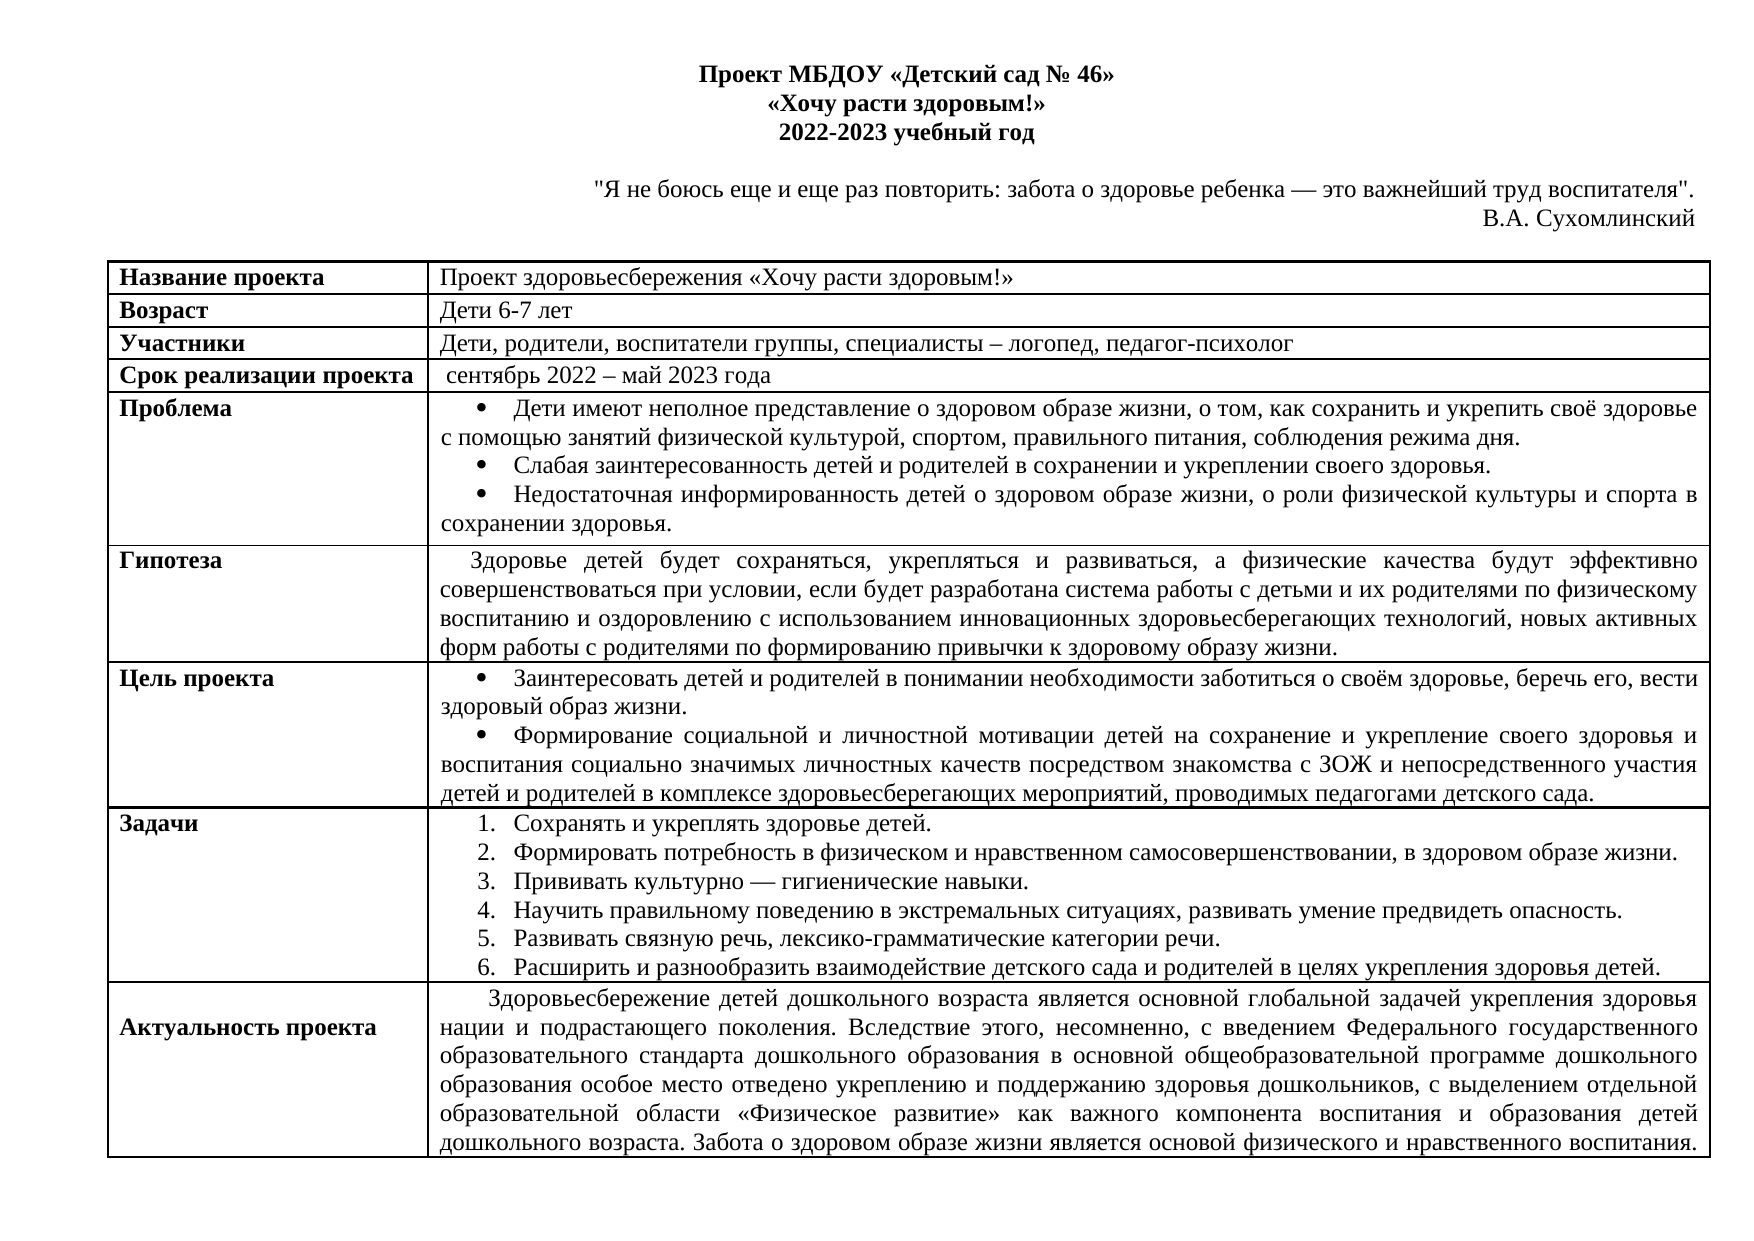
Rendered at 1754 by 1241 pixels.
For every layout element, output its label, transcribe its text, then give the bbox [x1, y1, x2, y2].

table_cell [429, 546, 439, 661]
table_cell Дети 6-7 лет [429, 295, 1709, 326]
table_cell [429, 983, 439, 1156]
table_cell Гипотеза [109, 546, 427, 661]
text «Хочу расти здоровым!» [118, 88, 1695, 117]
table_cell Дети, родители, воспитатели группы, специалисты – логопед, педагог-психолог [429, 328, 1709, 358]
table_cell Срок реализации проекта [109, 360, 427, 391]
table_cell Проблема [109, 393, 427, 544]
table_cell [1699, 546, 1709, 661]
table_cell Задачи [109, 809, 427, 981]
table_cell Дети имеют неполное представление о здоровом образе жизни, о том, как сохранить и укрепить своё здоровье с помощью занятий физической культурой, спортом, правильного питания, соблюдения режима дня. Слабая заинтересованность детей и родителей в сохранении и укреплении своего здоровья. Недостаточная информированность детей о здоровом образе жизни, о роли физической культуры и спорта в сохранении здоровья. [429, 393, 1709, 544]
table_header Проект здоровьесбережения «Хочу расти здоровым!» [429, 263, 1709, 293]
table_cell Участники [109, 328, 427, 358]
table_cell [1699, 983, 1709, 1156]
table_cell Сохранять и укреплять здоровье детей. Формировать потребность в физическом и нравственном самосовершенствовании, в здоровом образе жизни. Прививать культурно — гигиенические навыки. Научить правильному поведению в экстремальных ситуациях, развивать умение предвидеть опасность. Развивать связную речь, лексико-грамматические категории речи. Расширить и разнообразить взаимодействие детского сада и родителей в целях укрепления здоровья детей. [429, 809, 1709, 981]
text Проект МБДОУ «Детский сад № 46» [118, 59, 1695, 88]
text 2022-2023 учебный год [118, 117, 1695, 145]
table_cell сентябрь 2022 – май 2023 года [429, 360, 1709, 391]
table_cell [109, 983, 427, 1156]
table_cell Заинтересовать детей и родителей в понимании необходимости заботиться о своём здоровье, беречь его, вести здоровый образ жизни. Формирование социальной и личностной мотивации детей на сохранение и укрепление своего здоровья и воспитания социально значимых личностных качеств посредством знакомства с ЗОЖ и непосредственного участия детей и родителей в комплексе здоровьесберегающих мероприятий, проводимых педагогами детского сада. [429, 663, 1709, 806]
text "Я не боюсь еще и еще раз повторить: забота о здоровье ребенка — это важнейший труд воспитателя". [118, 174, 1695, 203]
table_cell Цель проекта [109, 663, 427, 806]
text В.А. Сухомлинский [118, 203, 1695, 232]
table_header Название проекта [109, 263, 427, 293]
table_cell Возраст [109, 295, 427, 326]
